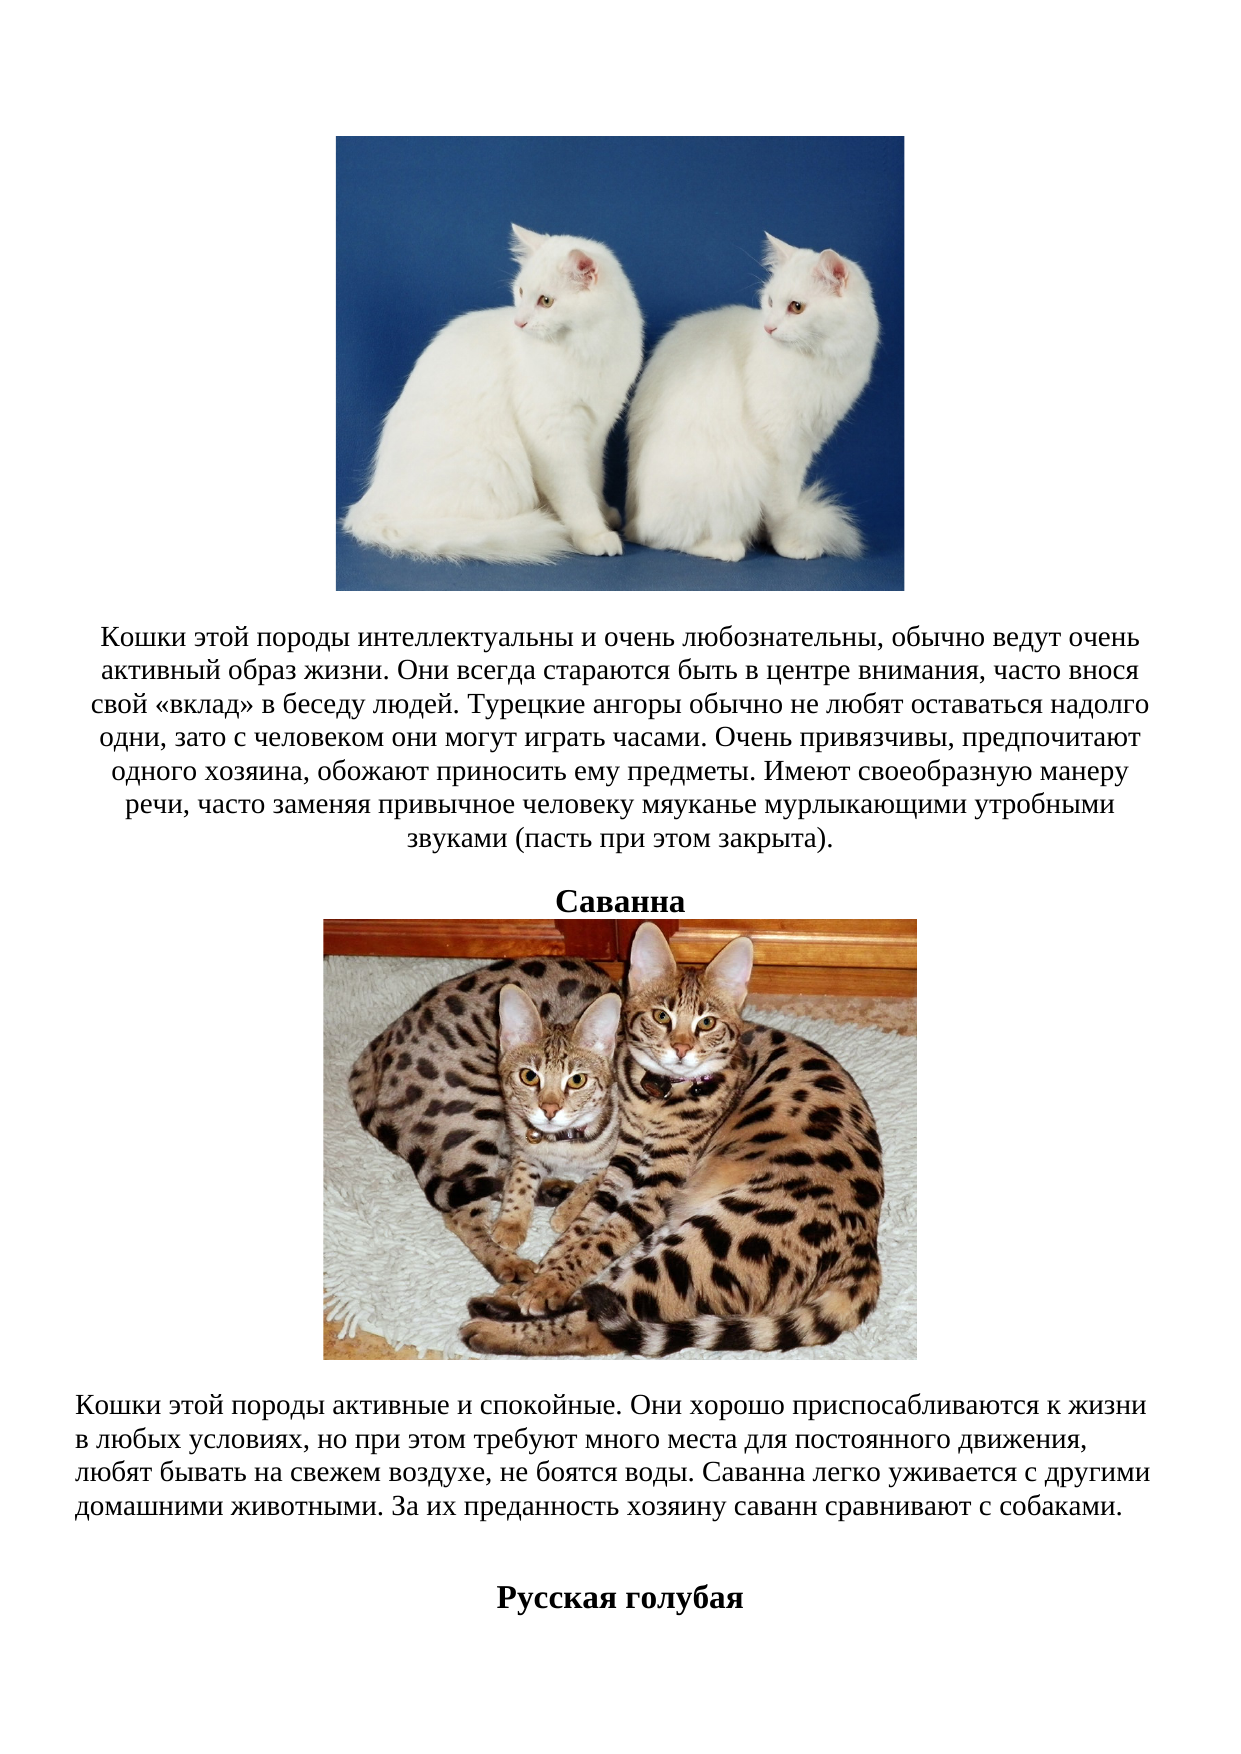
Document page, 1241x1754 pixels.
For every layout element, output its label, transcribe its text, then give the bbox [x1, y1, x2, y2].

text Кошки этой породы активные и спокойные. Они хорошо приспосабливаются к жизни в любых условиях, но при этом требуют много места для постоянного движения, любят бывать на свежем воздухе, не боятся воды. Саванна легко уживается с другими домашними животными. За их преданность хозяину саванн сравнивают с собаками. [75, 1359, 1165, 1549]
text Русская голубая [75, 1549, 1165, 1615]
picture [335, 136, 905, 591]
picture [323, 919, 917, 1360]
text Кошки этой породы интеллектуальны и очень любознательны, обычно ведут очень активный образ жизни. Они всегда стараются быть в центре внимания, часто внося свой «вклад» в беседу людей. Турецкие ангоры обычно не любят оставаться надолго одни, зато с человеком они могут играть часами. Очень привязчивы, предпочитают одного хозяина, обожают приносить ему предметы. Имеют своеобразную манеру речи, часто заменяя привычное человеку мяуканье мурлыкающими утробными звуками (пасть при этом закрыта). Саванна [75, 619, 1165, 919]
